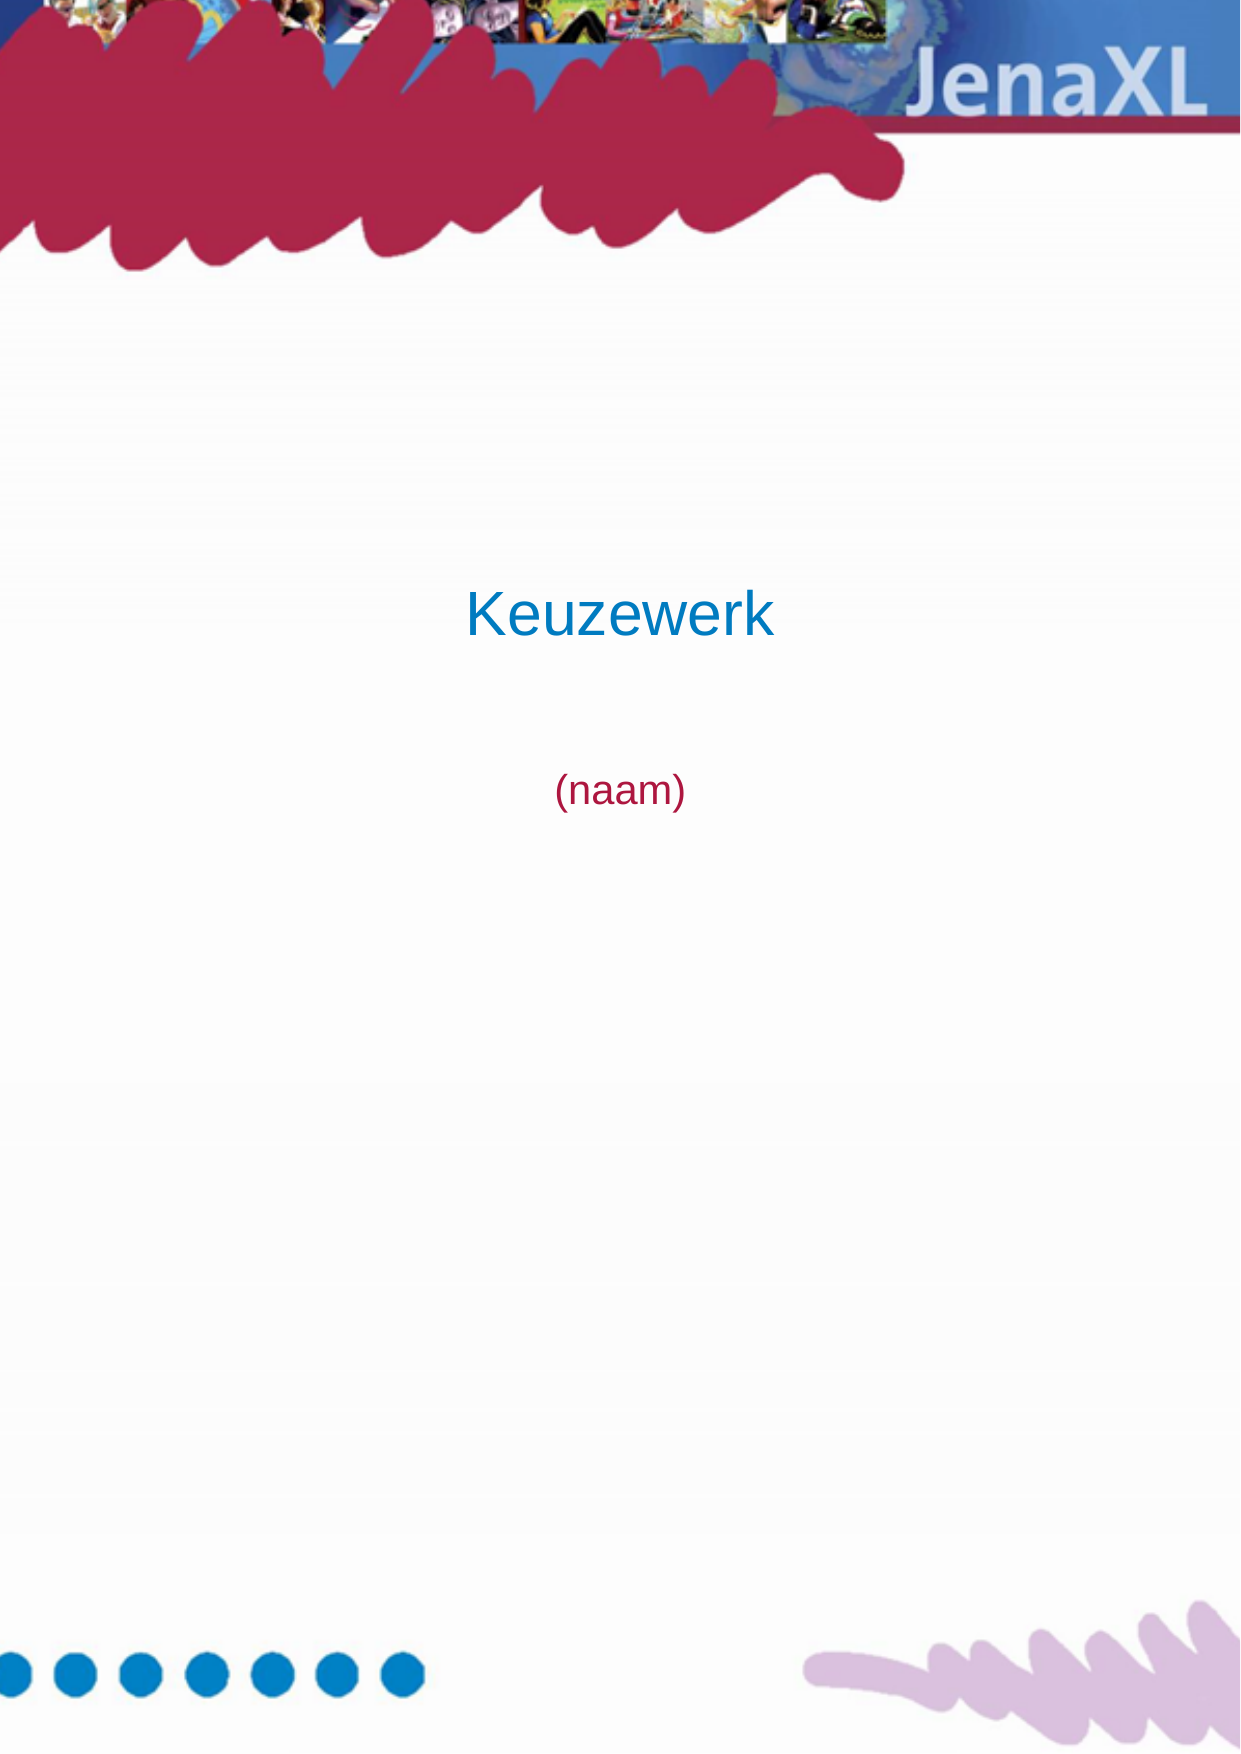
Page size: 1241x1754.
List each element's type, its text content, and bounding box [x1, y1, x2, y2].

text Keuzewerk [148, 577, 1093, 649]
text (naam) [148, 766, 1093, 813]
picture [0, 0, 1241, 1754]
